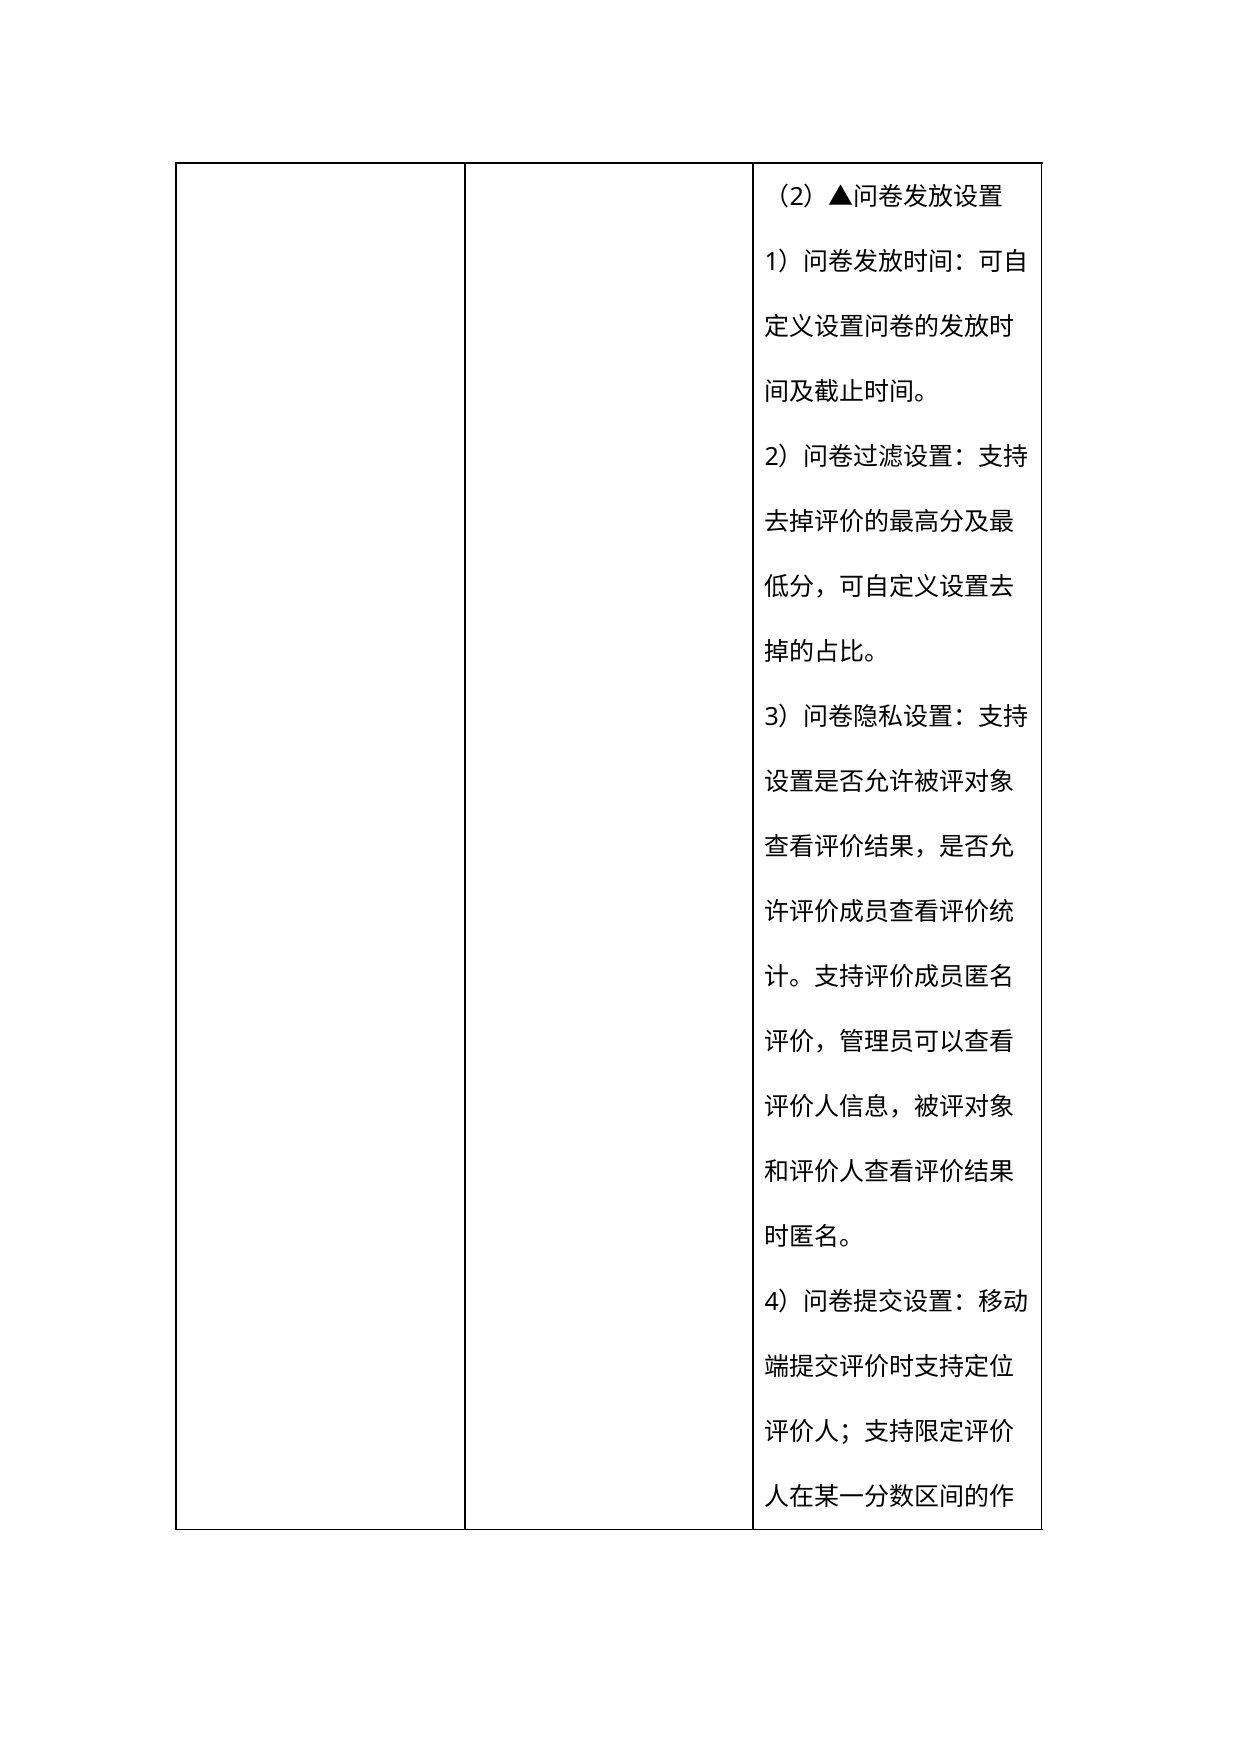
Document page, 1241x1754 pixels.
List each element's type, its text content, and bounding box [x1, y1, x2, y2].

table_cell 2 [177, 164, 464, 1528]
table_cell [754, 164, 1041, 1528]
table_cell [466, 164, 752, 1528]
